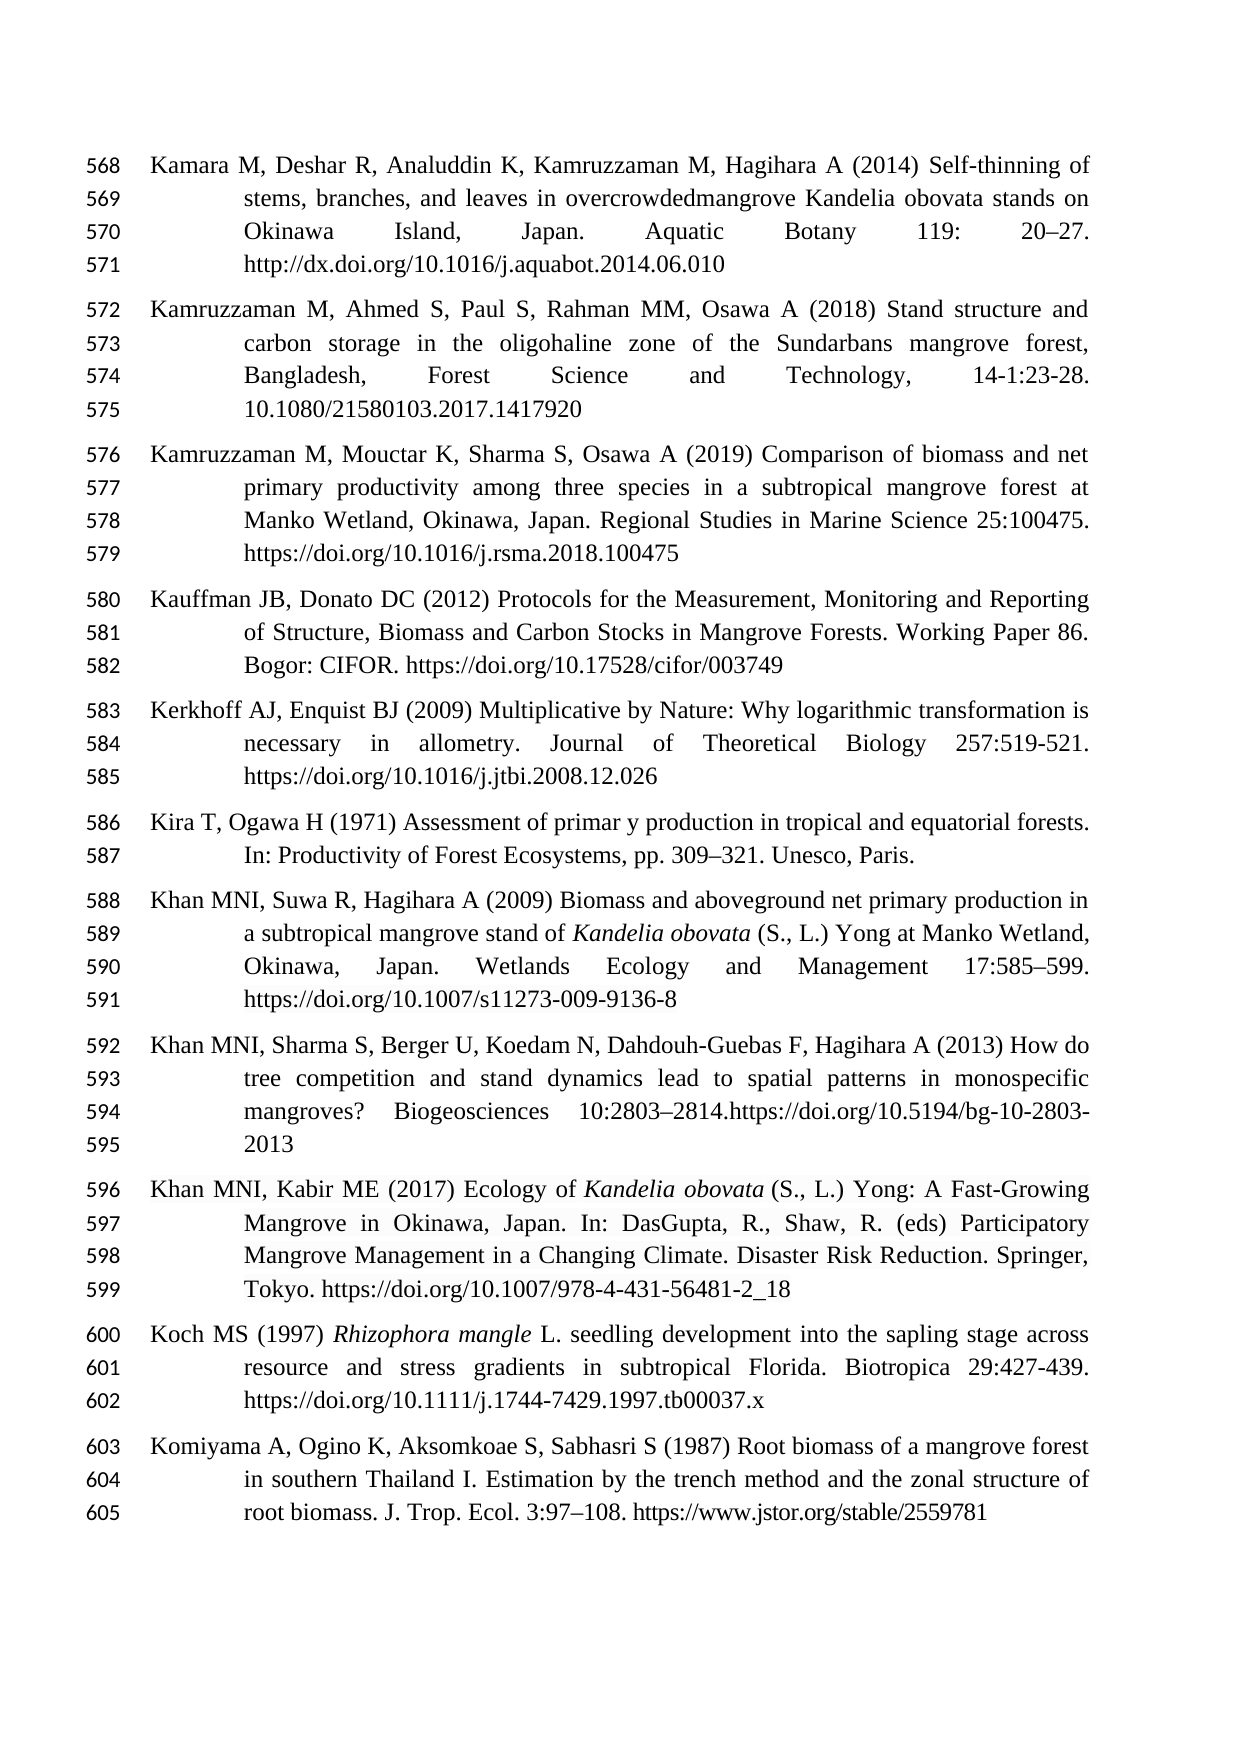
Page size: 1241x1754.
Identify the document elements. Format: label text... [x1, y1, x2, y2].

text Kerkhoff AJ, Enquist BJ (2009) Multiplicative by Nature: Why logarithmic transformation is necessary in allometry. Journal of Theoretical Biology 257:519-521. https://doi.org/10.1016/j.jtbi.2008.12.026 [150, 724, 1090, 790]
text Khan MNI, Kabir ME (2017) Ecology of Kandelia obovata (S., L.) Yong: A Fast-Growing Mangrove in Okinawa, Japan. In: DasGupta, R., Shaw, R. (eds) Participatory Mangrove Management in a Changing Climate. Disaster Risk Reduction. Springer, Tokyo. https://doi.org/10.1007/978-4-431-56481-2_18 [150, 1174, 1090, 1302]
text Kauffman JB, Donato DC (2012) Protocols for the Measurement, Monitoring and Reporting of Structure, Biomass and Carbon Stocks in Mangrove Forests. Working Paper 86. Bogor: CIFOR. https://doi.org/10.17528/cifor/003749 [150, 612, 1090, 678]
text Komiyama A, Ogino K, Aksomkoae S, Sabhasri S (1987) Root biomass of a mangrove forest in southern Thailand I. Estimation by the trench method and the zonal structure of root biomass. J. Trop. Ecol. 3:97–108. https://www.jstor.org/stable/2559781 [150, 1431, 1090, 1526]
text Kamruzzaman M, Ahmed S, Paul S, Rahman MM, Osawa A (2018) Stand structure and carbon storage in the oligohaline zone of the Sundarbans mangrove forest, Bangladesh, Forest Science and Technology, 14-1:23-28. 10.1080/21580103.2017.1417920 [150, 294, 1090, 422]
text Koch MS (1997) Rhizophora mangle L. seedling development into the sapling stage across resource and stress gradients in subtropical Florida. Biotropica 29:427-439. https://doi.org/10.1111/j.1744-7429.1997.tb00037.x [150, 1319, 1090, 1414]
text Kamruzzaman M, Mouctar K, Sharma S, Osawa A (2019) Comparison of biomass and net primary productivity among three species in a subtropical mangrove forest at Manko Wetland, Okinawa, Japan. Regional Studies in Marine Science 25:100475. https://doi.org/10.1016/j.rsma.2018.100475 [150, 439, 1090, 567]
text Khan MNI, Sharma S, Berger U, Koedam N, Dahdouh-Guebas F, Hagihara A (2013) How do tree competition and stand dynamics lead to spatial patterns in monospecific mangroves? Biogeosciences 10:2803–2814.https://doi.org/10.5194/bg-10-2803-2013 [150, 1030, 1090, 1158]
text Kira T, Ogawa H (1971) Assessment of primar y production in tropical and equatorial forests. In: Productivity of Forest Ecosystems, pp. 309–321. Unesco, Paris. [150, 807, 1090, 869]
text Kamara M, Deshar R, Analuddin K, Kamruzzaman M, Hagihara A (2014) Self-thinning of stems, branches, and leaves in overcrowdedmangrove Kandelia obovata stands on Okinawa Island, Japan. Aquatic Botany 119: 20–27. http://dx.doi.org/10.1016/j.aquabot.2014.06.010 [150, 150, 1090, 278]
text Khan MNI, Suwa R, Hagihara A (2009) Biomass and aboveground net primary production in a subtropical mangrove stand of Kandelia obovata (S., L.) Yong at Manko Wetland, Okinawa, Japan. Wetlands Ecology and Management 17:585–599. https://doi.org/10.1007/s11273-009-9136-8 [150, 885, 1090, 1013]
